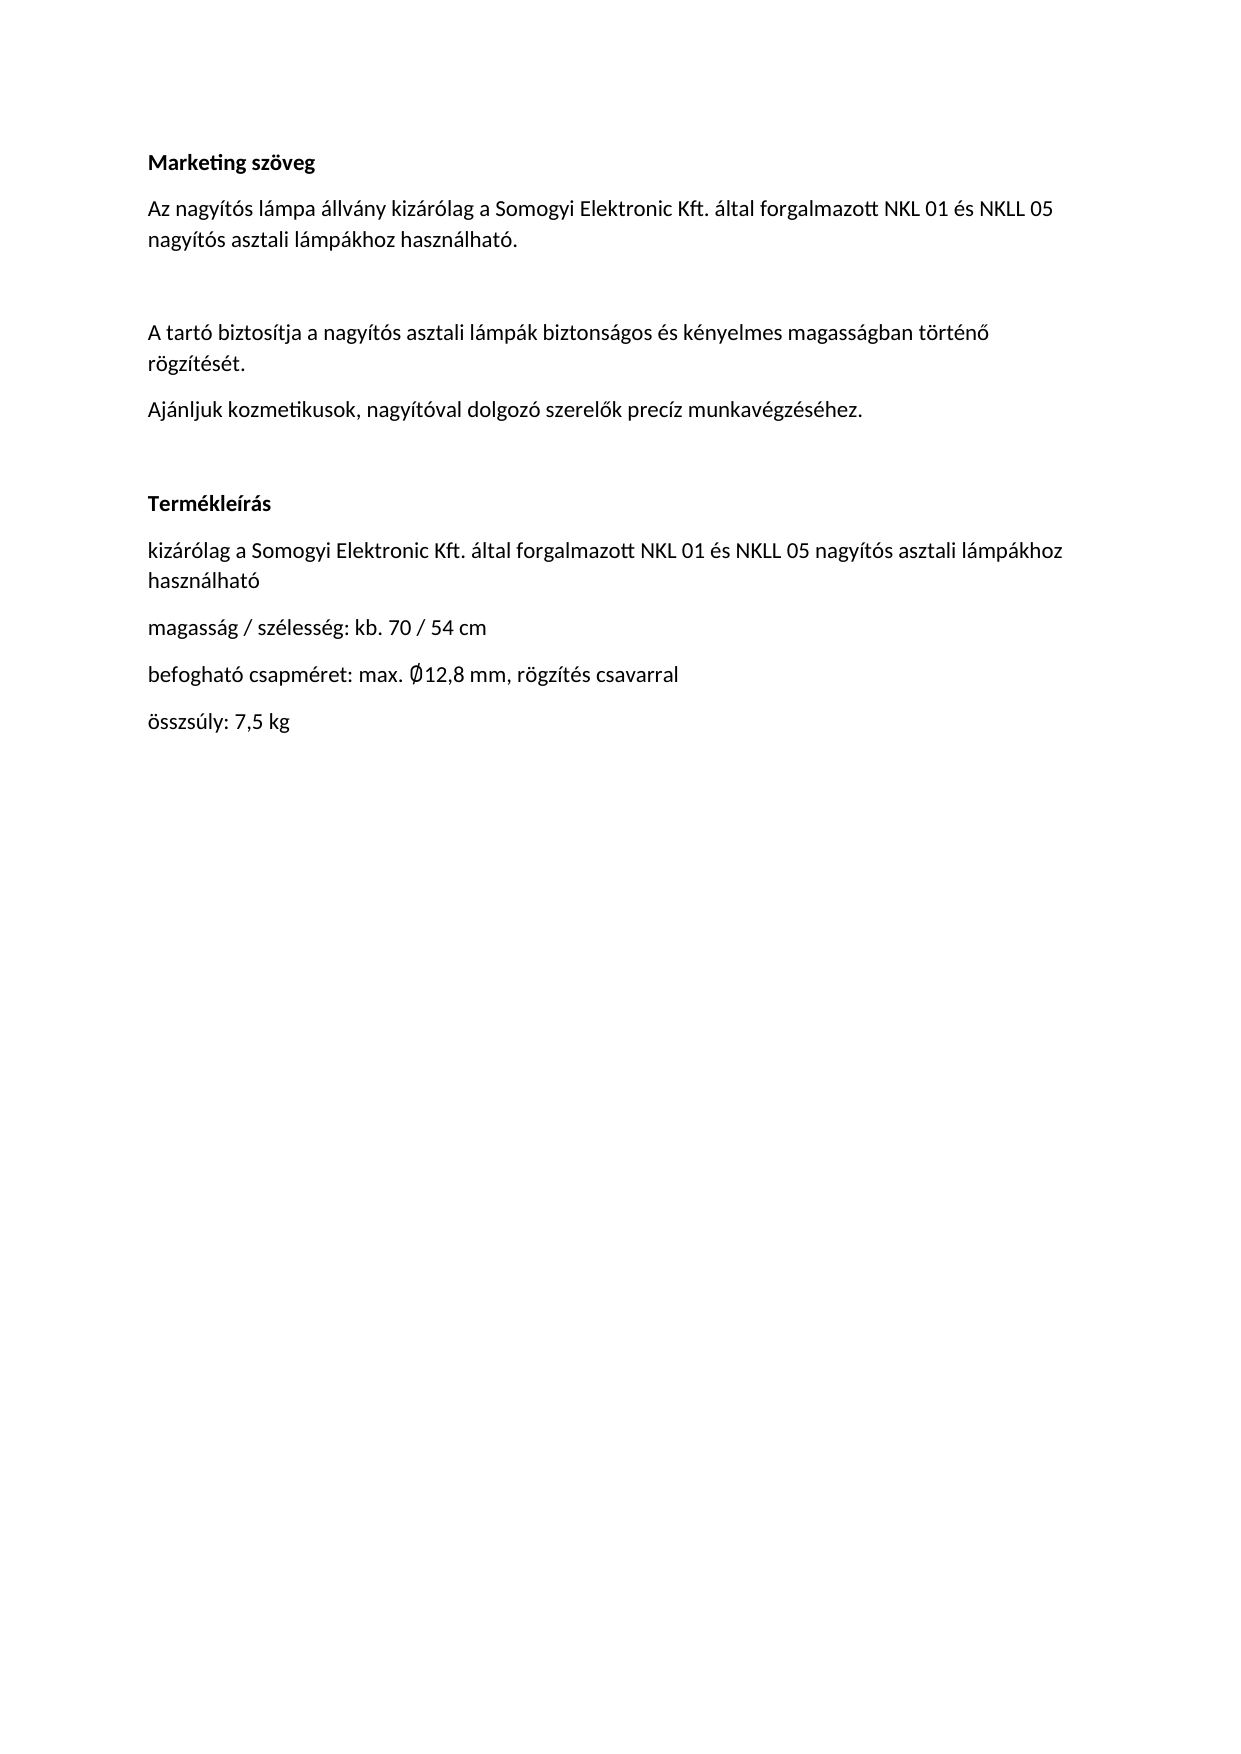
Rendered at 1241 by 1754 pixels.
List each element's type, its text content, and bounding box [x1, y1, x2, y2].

text Marketing szöveg [148, 148, 1093, 176]
text kizárólag a Somogyi Elektronic Kft. által forgalmazott NKL 01 és NKLL 05 nagyítós asztali lámpákhoz használható [148, 536, 1093, 594]
text Termékleírás [148, 489, 1093, 517]
text magasság / szélesség: kb. 70 / 54 cm [148, 613, 1093, 641]
text befogható csapméret: max. ∅12,8 mm, rögzítés csavarral [148, 660, 1093, 688]
text A tartó biztosítja a nagyítós asztali lámpák biztonságos és kényelmes magasságban történő rögzítését. [148, 318, 1093, 377]
text összsúly: 7,5 kg [148, 707, 1093, 735]
text Ajánljuk kozmetikusok, nagyítóval dolgozó szerelők precíz munkavégzéséhez. [148, 396, 1093, 423]
text Az nagyítós lámpa állvány kizárólag a Somogyi Elektronic Kft. által forgalmazott NKL 01 és NKLL 05 nagyítós asztali lámpákhoz használható. [148, 194, 1093, 253]
